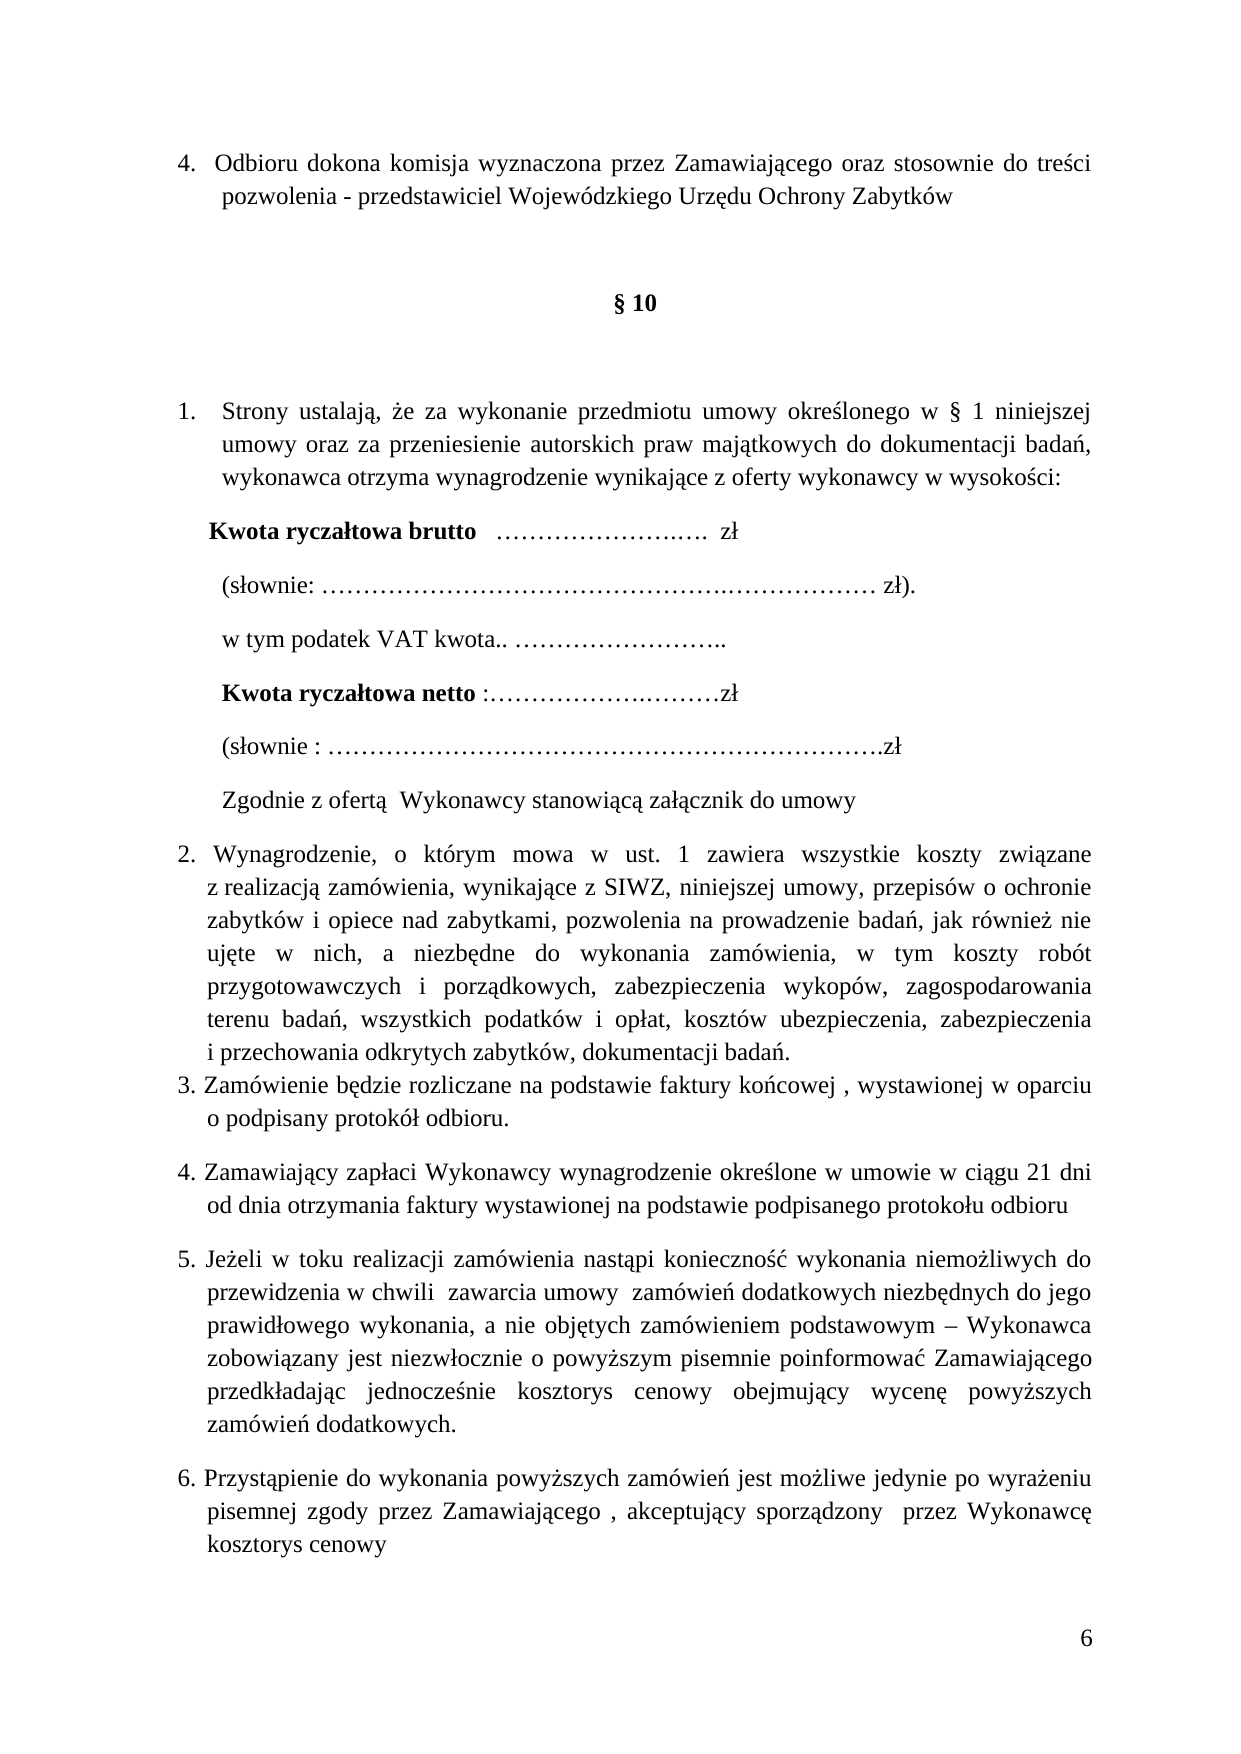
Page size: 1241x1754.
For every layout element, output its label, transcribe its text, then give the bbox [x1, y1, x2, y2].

text 4. Zamawiający zapłaci Wykonawcy wynagrodzenie określone w umowie w ciągu 21 dni od dnia otrzymania faktury wystawionej na podstawie podpisanego protokołu odbioru [177, 1157, 1092, 1219]
text § 10 [177, 288, 1092, 317]
list Strony ustalają, że za wykonanie przedmiotu umowy określonego w § 1 niniejszej umowy oraz za przeniesienie autorskich praw majątkowych do dokumentacji badań, wykonawca otrzyma wynagrodzenie wynikające z oferty wykonawcy w wysokości: [177, 396, 1092, 491]
text Zgodnie z ofertą Wykonawcy stanowiącą załącznik do umowy [177, 785, 1092, 814]
list w tym podatek VAT kwota.. …………………….. [177, 624, 1092, 652]
text 5. Jeżeli w toku realizacji zamówienia nastąpi konieczność wykonania niemożliwych do przewidzenia w chwili zawarcia umowy zamówień dodatkowych niezbędnych do jego prawidłowego wykonania, a nie objętych zamówieniem podstawowym – Wykonawca zobowiązany jest niezwłocznie o powyższym pisemnie poinformować Zamawiającego przedkładając jednocześnie kosztorys cenowy obejmujący wycenę powyższych zamówień dodatkowych. [177, 1244, 1092, 1438]
text 3. Zamówienie będzie rozliczane na podstawie faktury końcowej , wystawionej w oparciu o podpisany protokół odbioru. [177, 1070, 1092, 1132]
text 4. Odbioru dokona komisja wyznaczona przez Zamawiającego oraz stosownie do treści pozwolenia - przedstawiciel Wojewódzkiego Urzędu Ochrony Zabytków [177, 148, 1092, 209]
list (słownie: ………………………………………….……………… zł). [177, 570, 1092, 599]
text 2. Wynagrodzenie, o którym mowa w ust. 1 zawiera wszystkie koszty związane z realizacją zamówienia, wynikające z SIWZ, niniejszej umowy, przepisów o ochronie zabytków i opiece nad zabytkami, pozwolenia na prowadzenie badań, jak również nie ujęte w nich, a niezbędne do wykonania zamówienia, w tym koszty robót przygotowawczych i porządkowych, zabezpieczenia wykopów, zagospodarowania terenu badań, wszystkich podatków i opłat, kosztów ubezpieczenia, zabezpieczenia i przechowania odkrytych zabytków, dokumentacji badań. [177, 839, 1092, 1066]
list Kwota ryczałtowa netto :……………….………zł [177, 678, 1092, 706]
list (słownie : ………………………………………………………….zł [177, 731, 1092, 760]
list Kwota ryczałtowa brutto ………………….…. zł [177, 516, 1092, 545]
text 6. Przystąpienie do wykonania powyższych zamówień jest możliwe jedynie po wyrażeniu pisemnej zgody przez Zamawiającego , akceptujący sporządzony przez Wykonawcę kosztorys cenowy [177, 1463, 1092, 1558]
